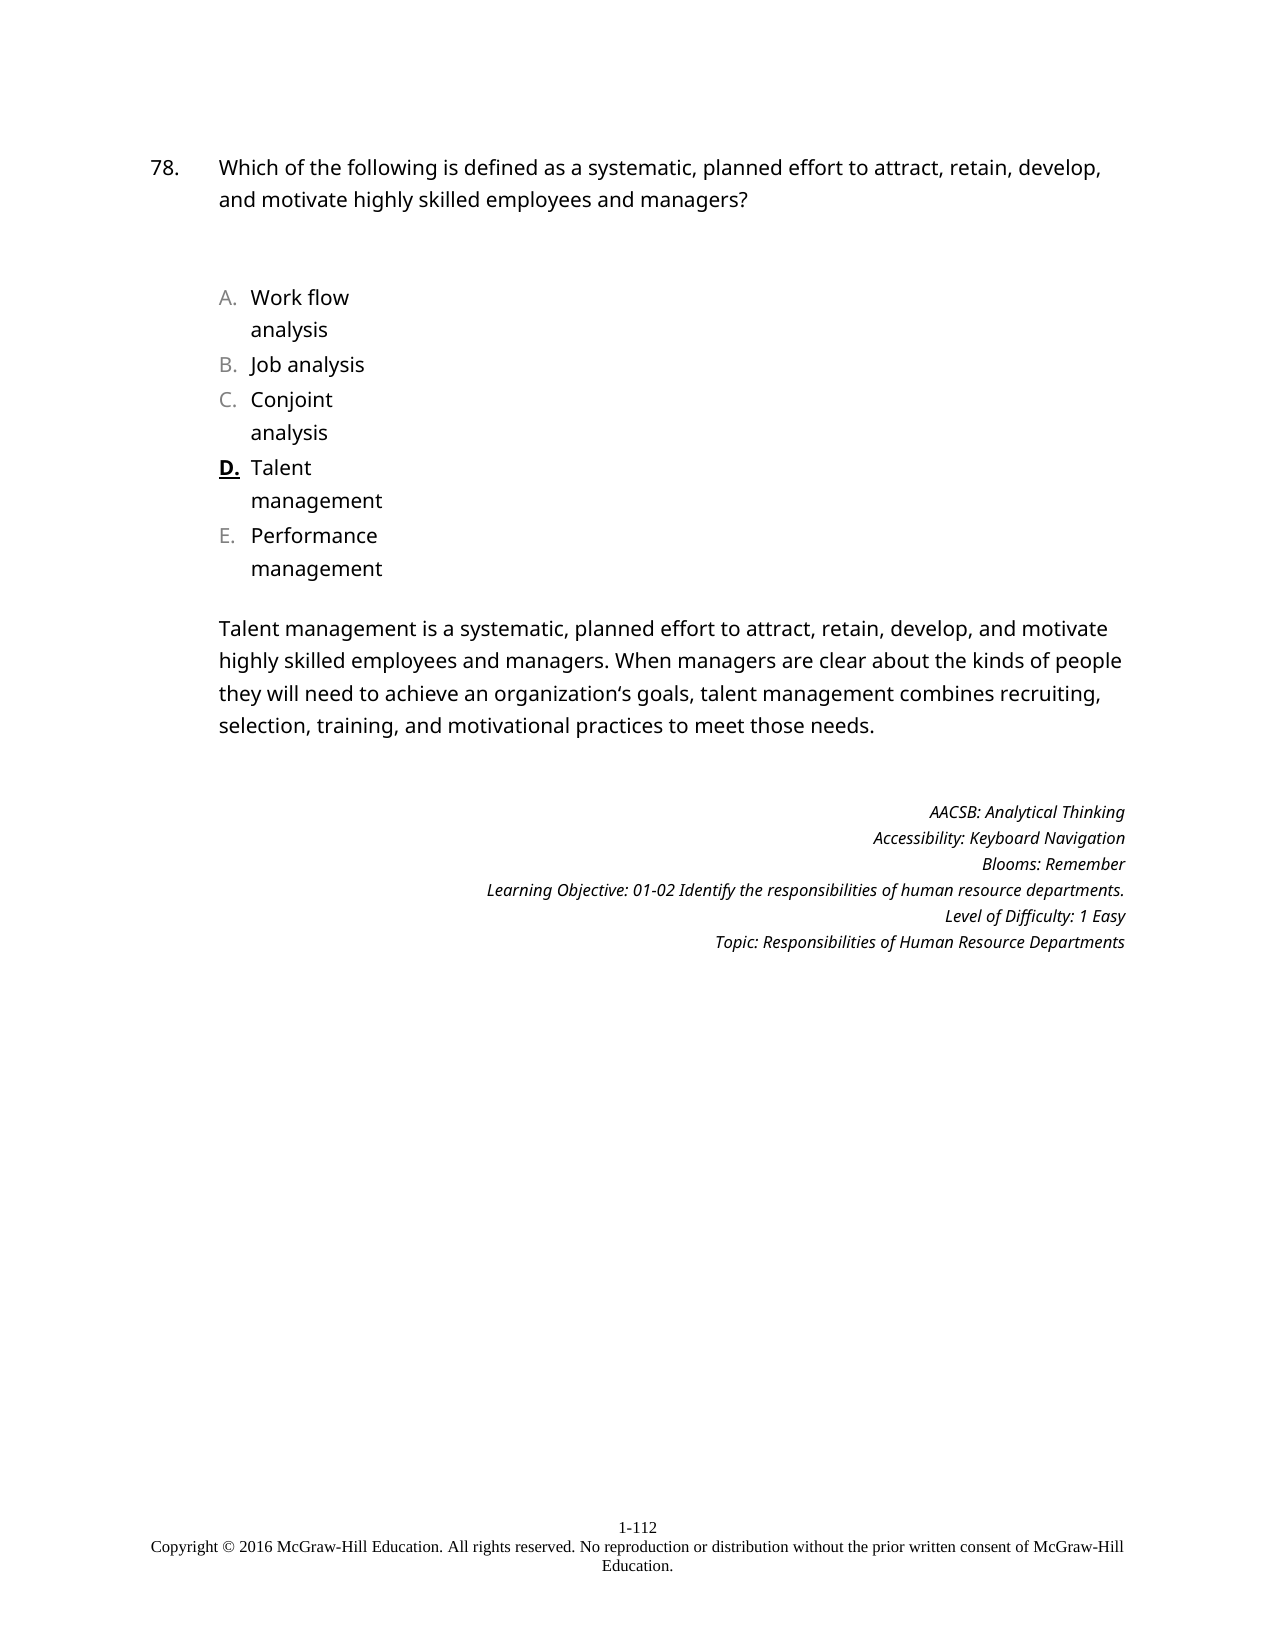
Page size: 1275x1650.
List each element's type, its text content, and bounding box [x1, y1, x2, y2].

table_header 78. [150, 153, 218, 771]
table_header Which of the following is defined as a systematic, planned effort to attract, retain, develop, and motivate highly skilled employees and managers? Talent management is a systematic, planned effort to attract, retain, develop, and motivate highly skilled employees and managers. When managers are clear about the kinds of people they will need to achieve an organization‘s goals, talent management combines recruiting, selection, training, and motivational practices to meet those needs. [219, 153, 1125, 771]
table_header AACSB: Analytical Thinking Accessibility: Keyboard Navigation Blooms: Remember Learning Objective: 01-02 Identify the responsibilities of human resource departments. Level of Difficulty: 1 Easy Topic: Responsibilities of Human Resource Departments [150, 801, 1125, 990]
